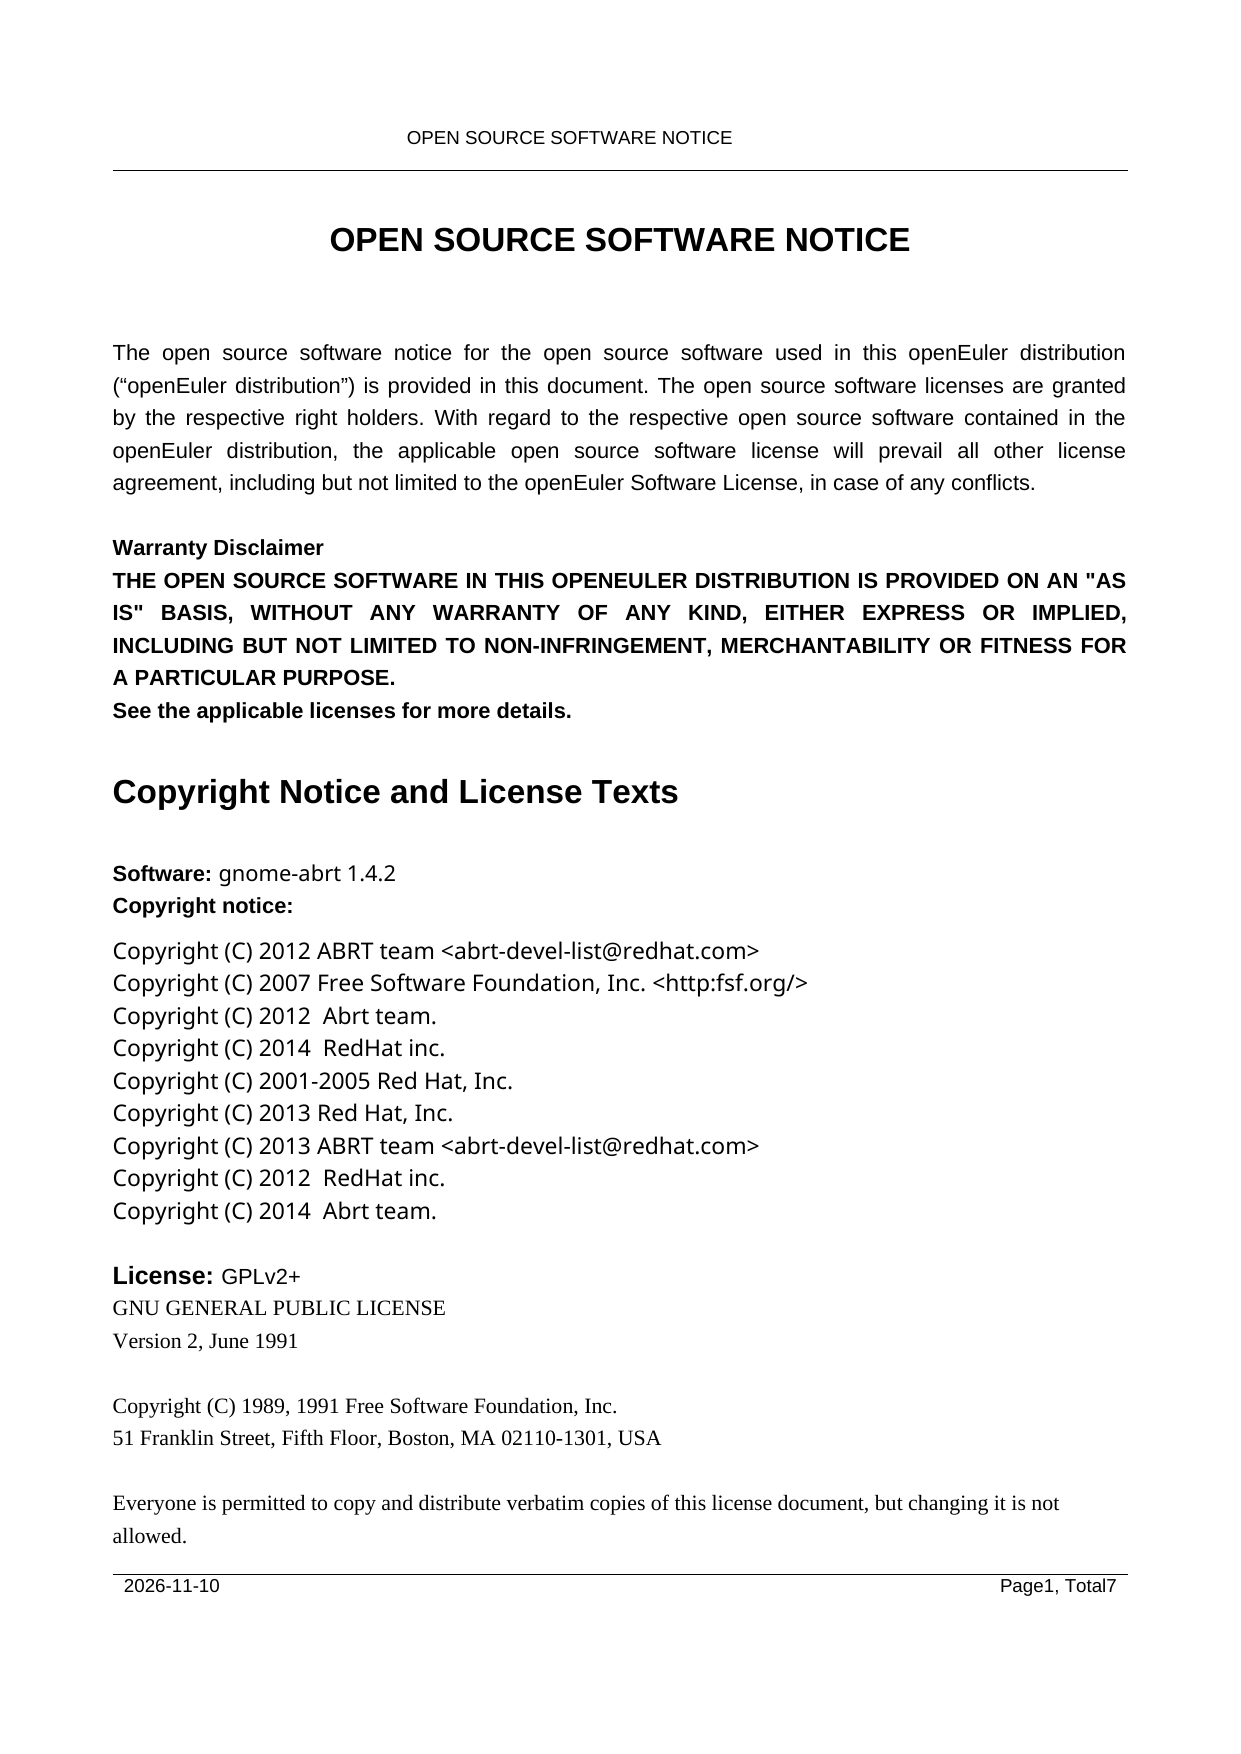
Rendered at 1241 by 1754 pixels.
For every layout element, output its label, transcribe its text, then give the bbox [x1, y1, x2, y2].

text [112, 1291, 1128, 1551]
title Software: gnome-abrt 1.4.2 [112, 856, 1128, 889]
text OPEN SOURCE SOFTWARE NOTICE [112, 206, 1128, 271]
text License: GPLv2+ [112, 1259, 1128, 1291]
text Copyright (C) 2012 ABRT team <abrt-devel-list@redhat.com> Copyright (C) 2007 Free Software Foundation, Inc. <http:fsf.org/> Copyright (C) 2012 Abrt team. Copyright (C) 2014 RedHat inc. Copyright (C) 2001-2005 Red Hat, Inc. Copyright (C) 2013 Red Hat, Inc. Copyright (C) 2013 ABRT team <abrt-devel-list@redhat.com> Copyright (C) 2012 RedHat inc. Copyright (C) 2014 Abrt team. [112, 934, 1128, 1259]
text THE OPEN SOURCE SOFTWARE IN THIS OPENEULER DISTRIBUTION IS PROVIDED ON AN "AS IS" BASIS, WITHOUT ANY WARRANTY OF ANY KIND, EITHER EXPRESS OR IMPLIED, INCLUDING BUT NOT LIMITED TO NON-INFRINGEMENT, MERCHANTABILITY OR FITNESS FOR A PARTICULAR PURPOSE. See the applicable licenses for more details. [112, 564, 1128, 726]
text The open source software notice for the open source software used in this openEuler distribution (“openEuler distribution”) is provided in this document. The open source software licenses are granted by the respective right holders. With regard to the respective open source software contained in the openEuler distribution, the applicable open source software license will prevail all other license agreement, including but not limited to the openEuler Software License, in case of any conflicts. [112, 336, 1128, 499]
text Copyright notice: [112, 889, 1128, 921]
text Copyright Notice and License Texts [112, 759, 1128, 824]
text Warranty Disclaimer [112, 531, 1128, 564]
